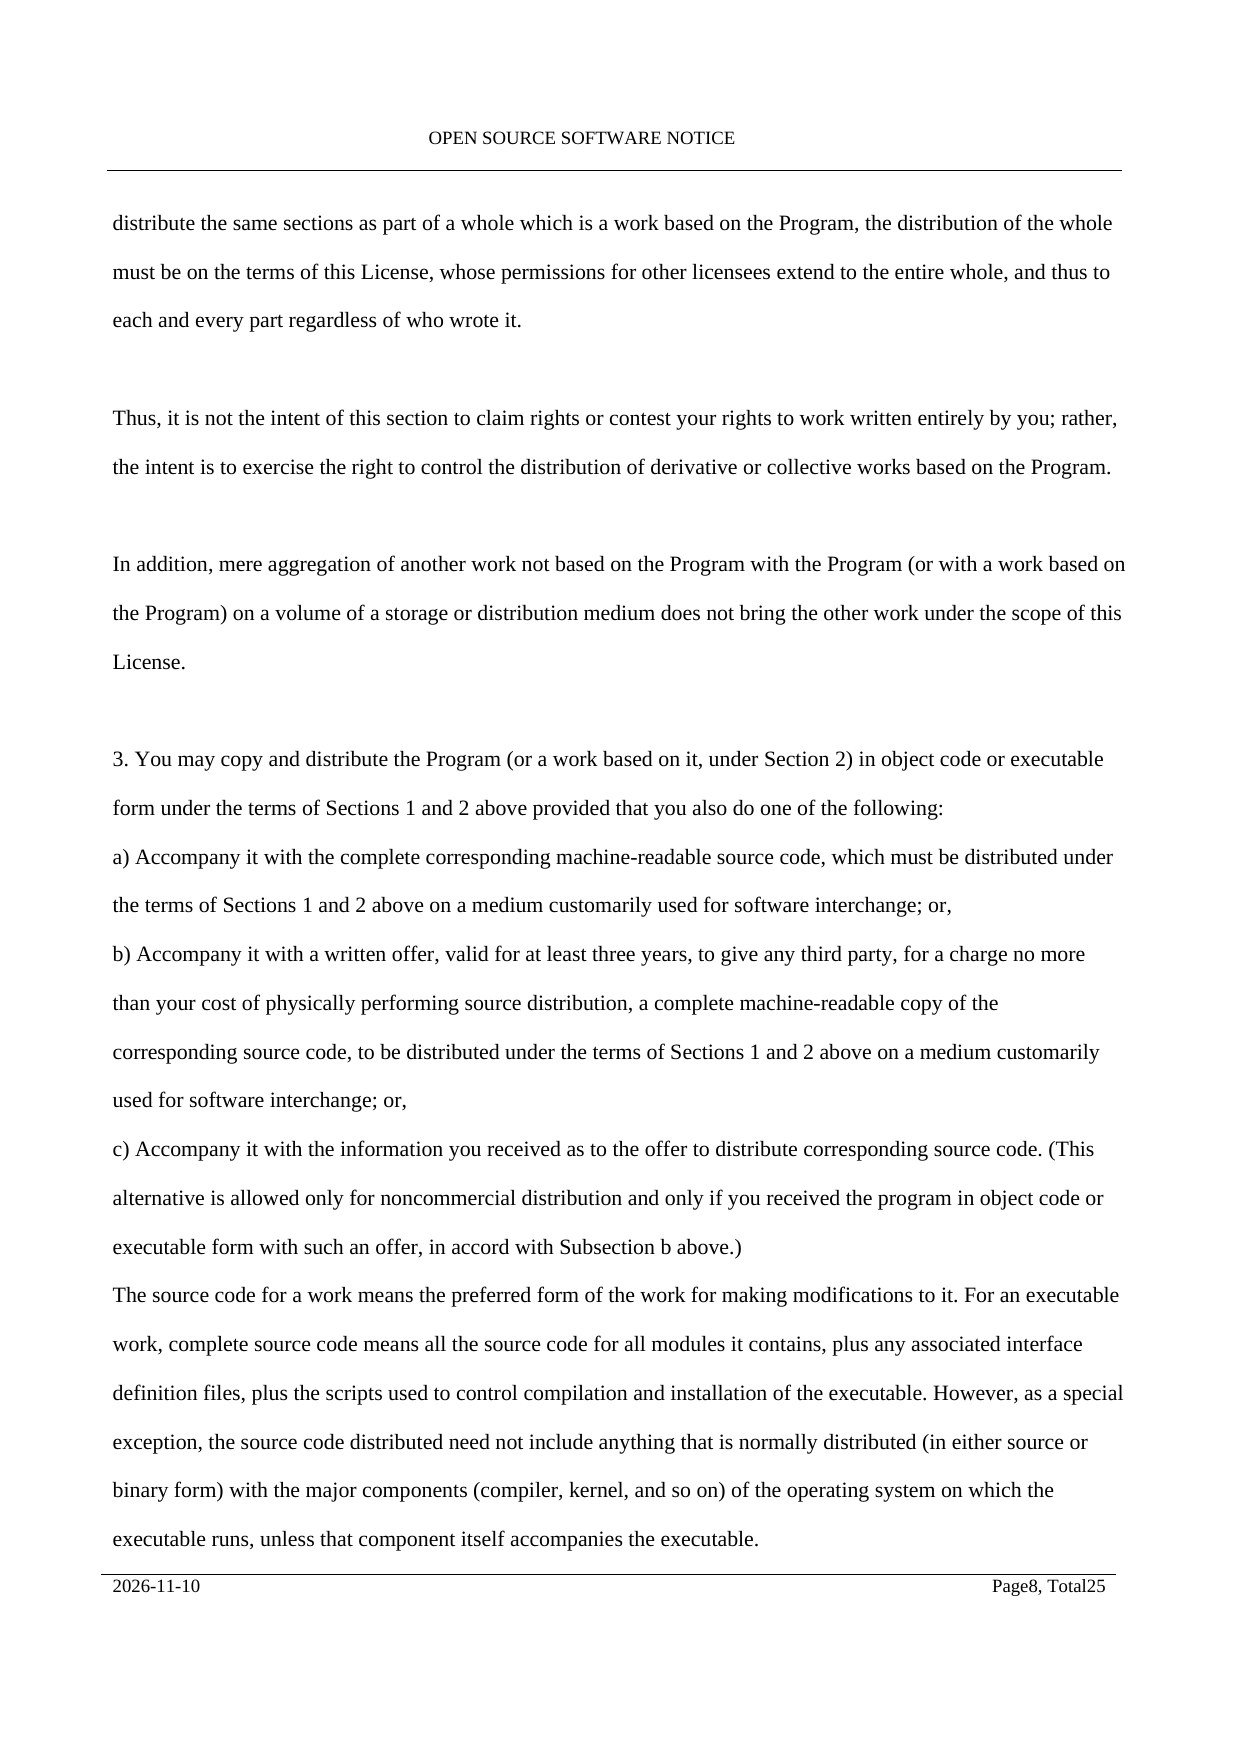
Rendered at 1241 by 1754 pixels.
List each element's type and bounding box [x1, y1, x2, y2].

text [112, 206, 1128, 1555]
